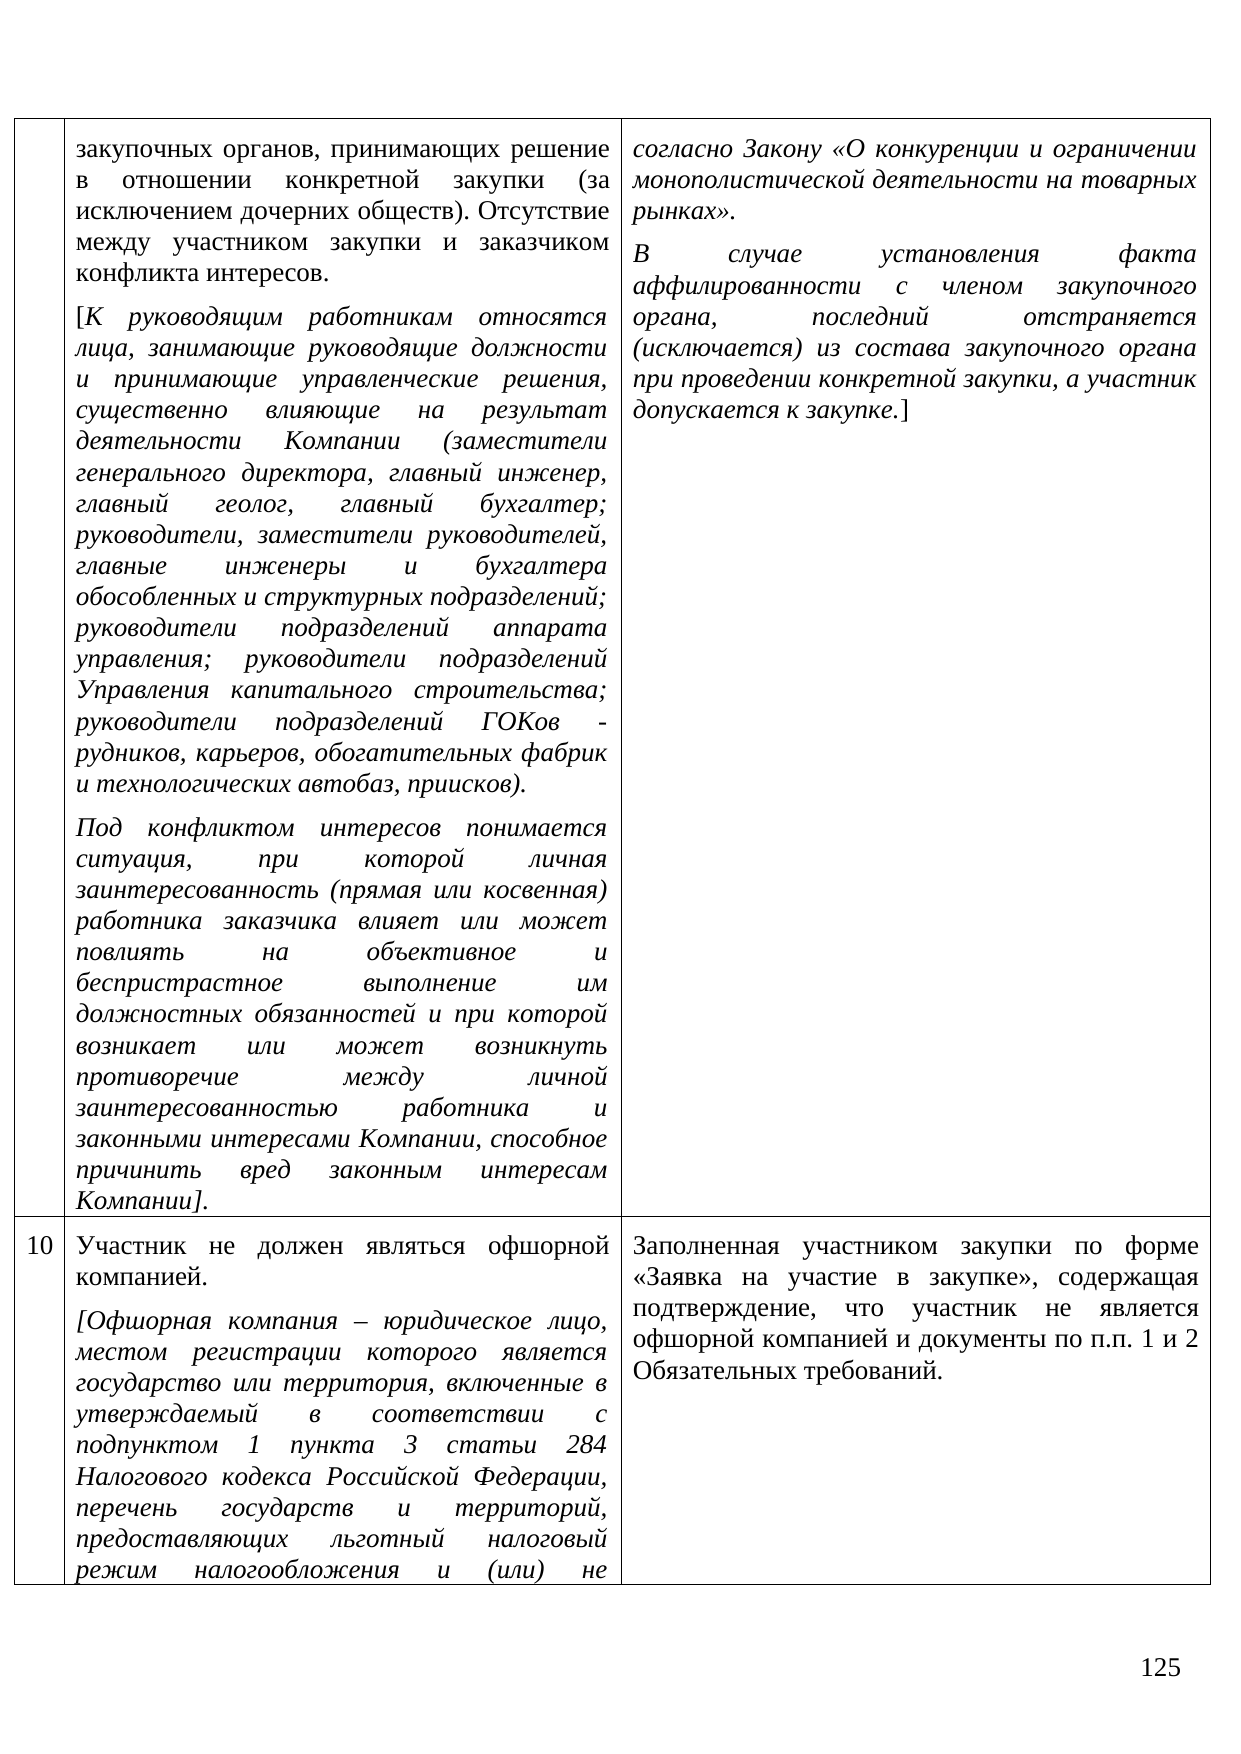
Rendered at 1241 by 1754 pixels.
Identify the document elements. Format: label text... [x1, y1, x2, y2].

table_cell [622, 1217, 1210, 1584]
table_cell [65, 119, 621, 1216]
table_cell 10 [15, 1217, 64, 1584]
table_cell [65, 1217, 621, 1584]
table_cell 9 [15, 119, 64, 1216]
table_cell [622, 119, 1210, 1216]
